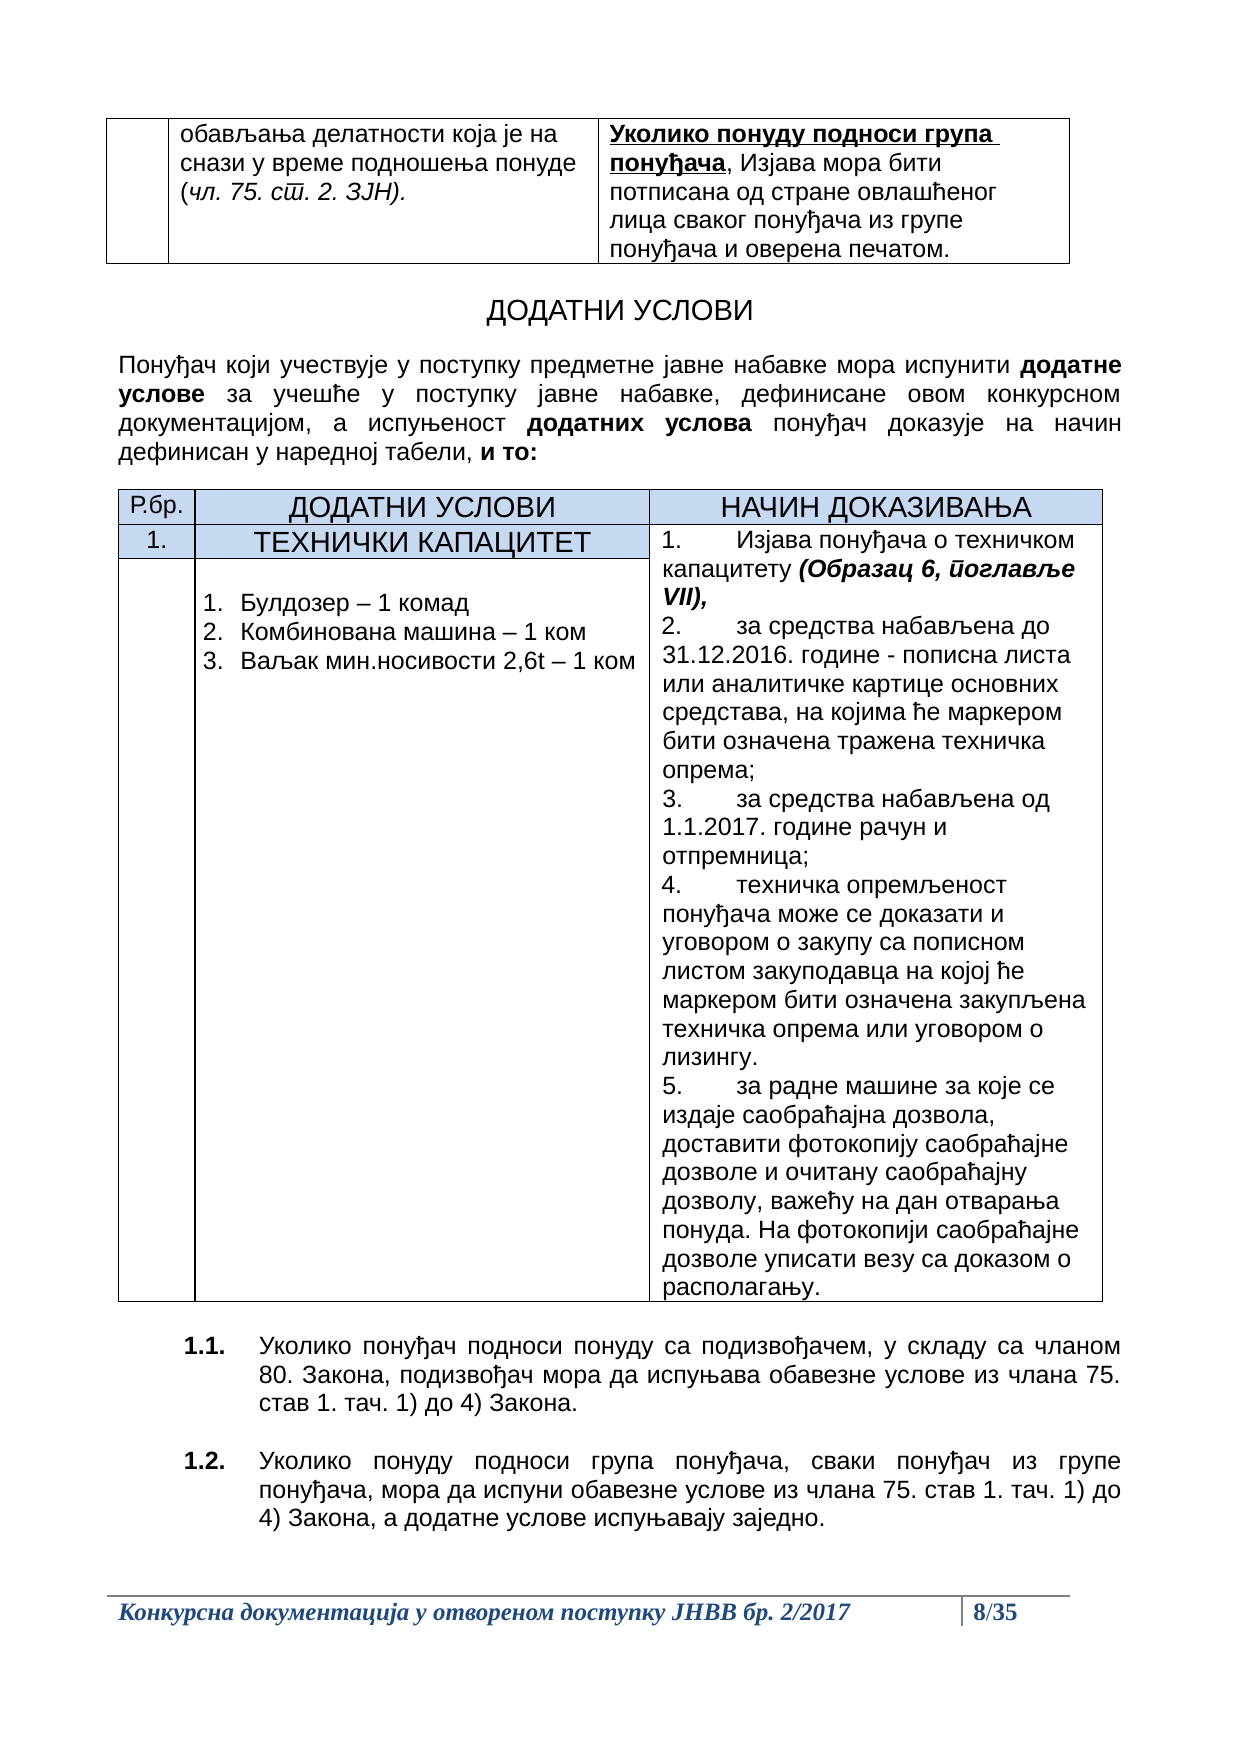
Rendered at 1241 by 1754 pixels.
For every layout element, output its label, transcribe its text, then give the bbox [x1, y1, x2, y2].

table_cell ТЕХНИЧКИ КАПАЦИТЕТ [196, 525, 649, 558]
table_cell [169, 119, 598, 263]
table_cell Булдозер – 1 комад Комбинована машина – 1 ком Ваљак мин.носивости 2,6t – 1 ком [196, 559, 649, 1301]
table_cell Изјава понуђача о техничком капацитету (Образац 6, поглавље VII), за средства набављена до 31.12.2016. године - пописна листа или аналитичке картице основних средстава, на којима ће маркером бити означена тражена техничка опрема; за средства набављена од 1.1.2017. године рачун и отпремницa; техничка опремљеност понуђача може се доказати и уговором о закупу са пописном листом закуподавца на којој ће маркером бити означена закупљена техничка опрема или уговором о лизингу. за радне машине за које се издаје саобраћајна дозвола, доставити фотокопију саобраћајне дозволе и очитану саобраћајну дозволу, важећу на дан отварања понуда. На фотокопији саобраћајне дозволе уписати везу са доказом о располагању. [650, 525, 1102, 1301]
table_header НАЧИН ДОКАЗИВАЊА [650, 490, 1102, 524]
table_header Р.бр. [119, 490, 194, 524]
list Уколико понуђач подноси понуду са подизвођачем, у складу са чланом 80. Закона, подизвођач мора да испуњава обавезне услове из члана 75. став 1. тач. 1) до 4) Закона. [184, 1331, 1122, 1417]
list Понуђач који учествује у поступку предметне јавне набавке мора испунити додатне услове за учешће у поступку јавне набавке, дефинисане овом конкурсном документацијом, а испуњеност додатних услова понуђач доказује на начин дефинисан у наредној табели, и то: [118, 350, 1122, 465]
table_cell [119, 559, 194, 1301]
list Уколико понуду подноси група понуђача, сваки понуђач из групе понуђача, мора да испуни обавезне услове из члана 75. став 1. тач. 1) до 4) Закона, а додатне услове испуњавају заједно. [184, 1446, 1122, 1532]
list ДОДАТНИ УСЛОВИ [118, 293, 1122, 326]
table_cell 4. [107, 119, 168, 263]
table_header ДОДАТНИ УСЛОВИ [196, 490, 649, 524]
table_cell 1. [119, 525, 194, 558]
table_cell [599, 119, 1069, 263]
